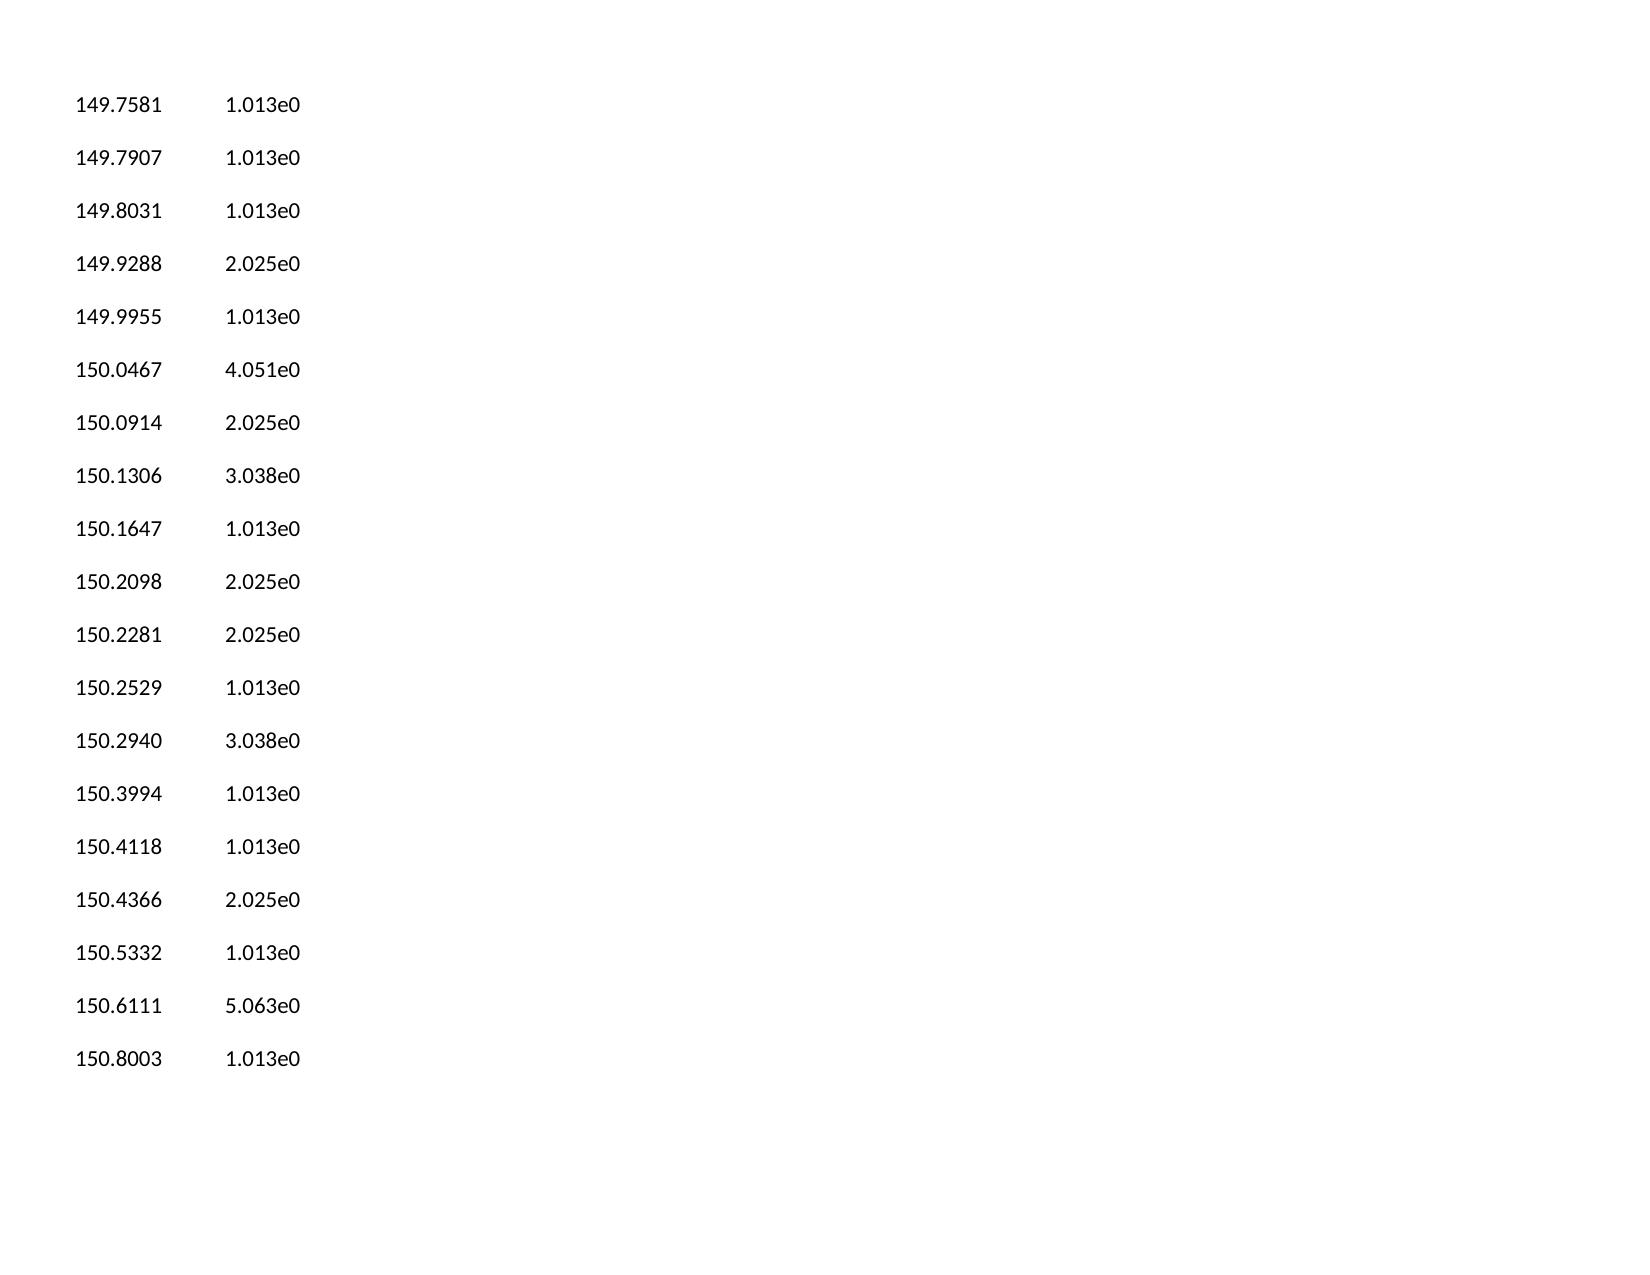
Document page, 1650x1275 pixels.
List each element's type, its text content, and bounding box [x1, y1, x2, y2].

text 150.0914 2.025e0 [75, 408, 1563, 436]
text 149.8031 1.013e0 [75, 196, 1563, 224]
text 150.1306 3.038e0 [75, 461, 1563, 489]
text 150.3994 1.013e0 [75, 779, 1563, 807]
text 149.7907 1.013e0 [75, 143, 1563, 171]
text 150.2529 1.013e0 [75, 673, 1563, 701]
text 150.8003 1.013e0 [75, 1044, 1563, 1072]
text 150.4366 2.025e0 [75, 885, 1563, 913]
text 150.0467 4.051e0 [75, 355, 1563, 383]
text 150.1647 1.013e0 [75, 514, 1563, 542]
text 150.6111 5.063e0 [75, 991, 1563, 1019]
text 149.7581 1.013e0 [75, 90, 1563, 118]
text 150.2098 2.025e0 [75, 567, 1563, 595]
text 149.9288 2.025e0 [75, 249, 1563, 277]
text 150.5332 1.013e0 [75, 938, 1563, 966]
text 150.2940 3.038e0 [75, 726, 1563, 754]
text 149.9955 1.013e0 [75, 302, 1563, 330]
text 150.4118 1.013e0 [75, 832, 1563, 860]
text 150.2281 2.025e0 [75, 620, 1563, 648]
